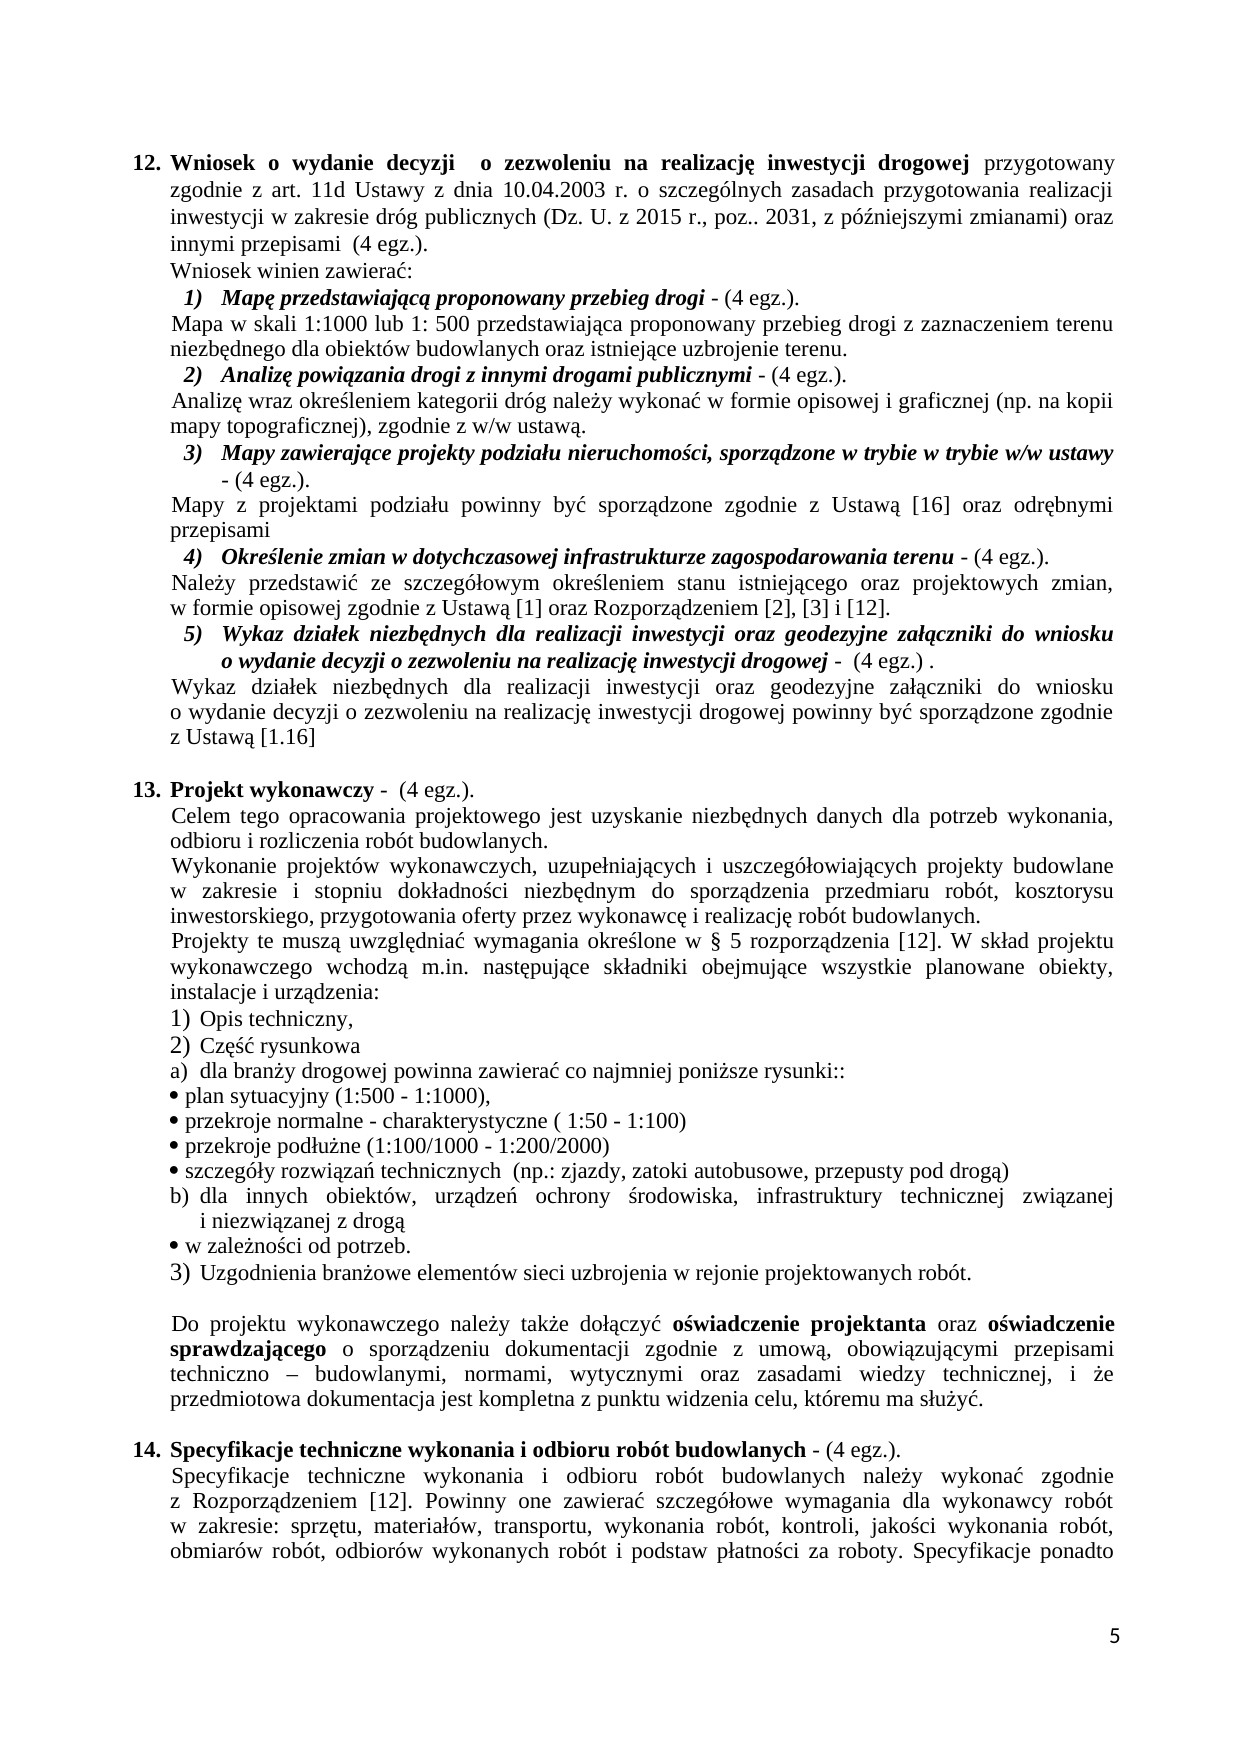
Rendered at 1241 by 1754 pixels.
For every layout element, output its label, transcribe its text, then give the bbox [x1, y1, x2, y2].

list szczegóły rozwiązań technicznych (np.: zjazdy, zatoki autobusowe, przepusty pod drogą) [170, 1159, 1115, 1184]
text Mapy z projektami podziału powinny być sporządzone zgodnie z Ustawą [16] oraz odrębnymi przepisami [170, 493, 1115, 543]
list Analizę powiązania drogi z innymi drogami publicznymi - (4 egz.). [184, 361, 1115, 388]
list plan sytuacyjny (1:500 - 1:1000), [170, 1084, 1115, 1109]
list Określenie zmian w dotychczasowej infrastrukturze zagospodarowania terenu - (4 egz.). [184, 543, 1115, 569]
text Wniosek winien zawierać: [170, 257, 1115, 283]
list przekroje normalne - charakterystyczne ( 1:50 - 1:100) [170, 1109, 1115, 1134]
list dla branży drogowej powinna zawierać co najmniej poniższe rysunki:: [170, 1059, 1115, 1084]
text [170, 1463, 1115, 1564]
list Mapy zawierające projekty podziału nieruchomości, sporządzone w trybie w trybie w/w ustawy - (4 egz.). [184, 439, 1115, 492]
list Część rysunkowa [169, 1031, 1115, 1059]
text Wykaz działek niezbędnych dla realizacji inwestycji oraz geodezyjne załączniki do wniosku o wydanie decyzji o zezwoleniu na realizację inwestycji drogowej powinny być sporządzone zgodnie z Ustawą [1.16] [170, 674, 1115, 749]
list Projekt wykonawczy - (4 egz.). [132, 777, 1115, 803]
list w zależności od potrzeb. [170, 1234, 1115, 1259]
list Wniosek o wydanie decyzji o zezwoleniu na realizację inwestycji drogowej przygotowany zgodnie z art. 11d Ustawy z dnia 10.04.2003 r. o szczególnych zasadach przygotowania realizacji inwestycji w zakresie dróg publicznych (Dz. U. z 2015 r., poz.. 2031, z późniejszymi zmianami) oraz innymi przepisami (4 egz.). [132, 149, 1115, 256]
list dla innych obiektów, urządzeń ochrony środowiska, infrastruktury technicznej związanej i niezwiązanej z drogą [170, 1184, 1115, 1234]
text Mapa w skali 1:1000 lub 1: 500 przedstawiająca proponowany przebieg drogi z zaznaczeniem terenu niezbędnego dla obiektów budowlanych oraz istniejące uzbrojenie terenu. [170, 311, 1115, 361]
list Wykaz działek niezbędnych dla realizacji inwestycji oraz geodezyjne załączniki do wniosku o wydanie decyzji o zezwoleniu na realizację inwestycji drogowej - (4 egz.) . [184, 620, 1115, 673]
text Wykonanie projektów wykonawczych, uzupełniających i uszczegółowiających projekty budowlane w zakresie i stopniu dokładności niezbędnym do sporządzenia przedmiaru robót, kosztorysu inwestorskiego, przygotowania oferty przez wykonawcę i realizację robót budowlanych. [170, 854, 1115, 929]
list Uzgodnienia branżowe elementów sieci uzbrojenia w rejonie projektowanych robót. [169, 1259, 1115, 1286]
list Specyfikacje techniczne wykonania i odbioru robót budowlanych - (4 egz.). [132, 1436, 1115, 1463]
list Mapę przedstawiającą proponowany przebieg drogi - (4 egz.). [184, 284, 1115, 311]
text Do projektu wykonawczego należy także dołączyć oświadczenie projektanta oraz oświadczenie sprawdzającego o sporządzeniu dokumentacji zgodnie z umową, obowiązującymi przepisami techniczno – budowlanymi, normami, wytycznymi oraz zasadami wiedzy technicznej, i że przedmiotowa dokumentacja jest kompletna z punktu widzenia celu, któremu ma służyć. [170, 1311, 1115, 1411]
text Celem tego opracowania projektowego jest uzyskanie niezbędnych danych dla potrzeb wykonania, odbioru i rozliczenia robót budowlanych. [170, 804, 1115, 854]
text Należy przedstawić ze szczegółowym określeniem stanu istniejącego oraz projektowych zmian, w formie opisowej zgodnie z Ustawą [1] oraz Rozporządzeniem [2], [3] i [12]. [170, 570, 1115, 620]
text Analizę wraz określeniem kategorii dróg należy wykonać w formie opisowej i graficznej (np. na kopii mapy topograficznej), zgodnie z w/w ustawą. [170, 388, 1115, 439]
text Projekty te muszą uwzględniać wymagania określone w § 5 rozporządzenia [12]. W skład projektu wykonawczego wchodzą m.in. następujące składniki obejmujące wszystkie planowane obiekty, instalacje i urządzenia: [170, 929, 1115, 1004]
list przekroje podłużne (1:100/1000 - 1:200/2000) [170, 1134, 1115, 1159]
list Opis techniczny, [169, 1004, 1115, 1031]
